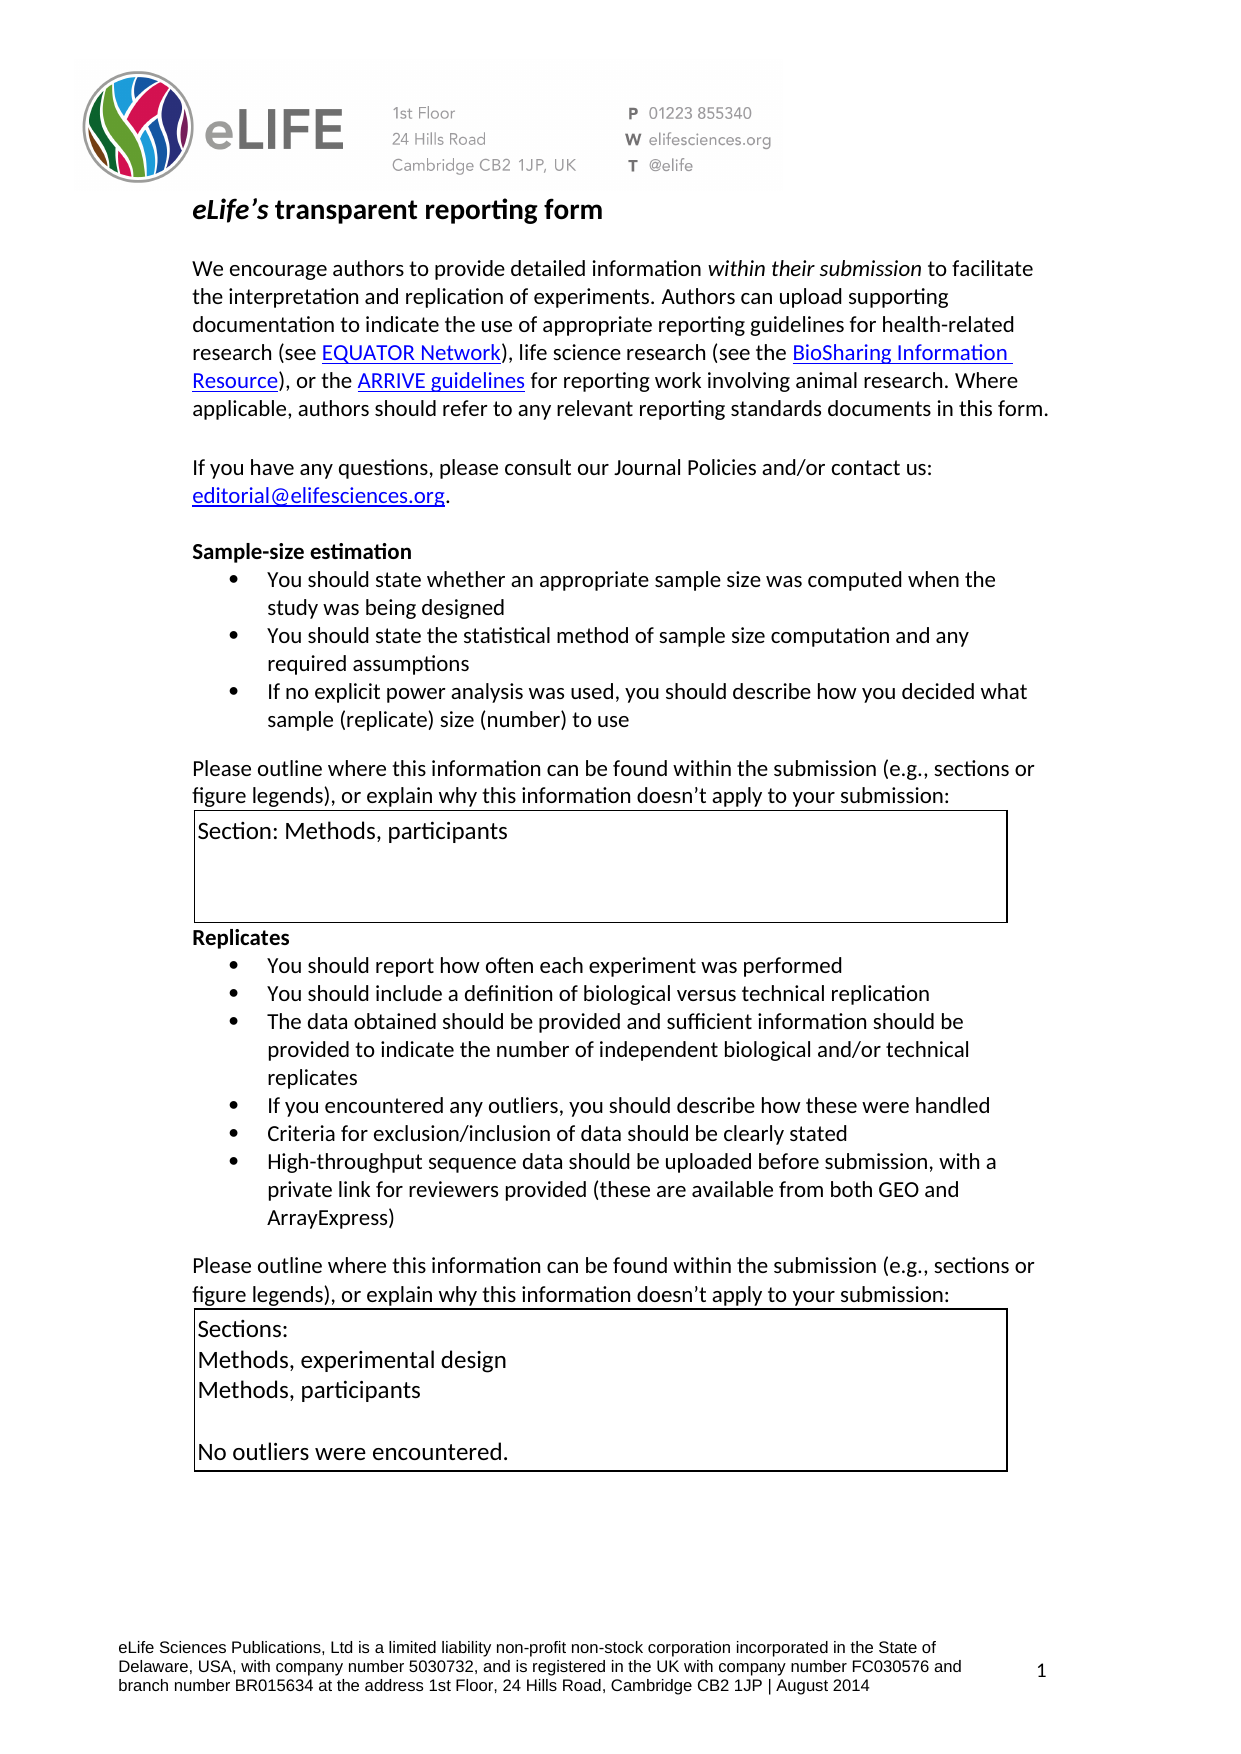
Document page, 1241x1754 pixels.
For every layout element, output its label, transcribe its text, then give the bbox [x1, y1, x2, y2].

picture [73, 59, 784, 191]
text If you have any questions, please consult our Journal Policies and/or contact us: editorial@elifesciences.org. [192, 453, 1053, 509]
text We encourage authors to provide detailed information within their submission to facilitate the interpretation and replication of experiments. Authors can upload supporting documentation to indicate the use of appropriate reporting guidelines for health-related research (see EQUATOR Network), life science research (see the BioSharing Information Resource), or the ARRIVE guidelines for reporting work involving animal research. Where applicable, authors should refer to any relevant reporting standards documents in this form. [192, 254, 1053, 423]
text Methods, participants [197, 1374, 1004, 1405]
text Sample-size estimation [192, 537, 1053, 565]
list High-throughput sequence data should be uploaded before submission, with a private link for reviewers provided (these are available from both GEO and ArrayExpress) [229, 1147, 1053, 1231]
text No outliers were encountered. [195, 1436, 1006, 1468]
text Sections: [195, 1311, 1006, 1344]
list You should state whether an appropriate sample size was computed when the study was being designed [229, 565, 1053, 621]
text Replicates [192, 838, 1053, 951]
list If no explicit power analysis was used, you should describe how you decided what sample (replicate) size (number) to use [229, 677, 1053, 733]
list You should report how often each experiment was performed [229, 951, 1053, 979]
text Section: Methods, participants [195, 813, 1006, 848]
list Criteria for exclusion/inclusion of data should be clearly stated [229, 1119, 1053, 1147]
list You should include a definition of biological versus technical replication [229, 979, 1053, 1007]
list If you encountered any outliers, you should describe how these were handled [229, 1091, 1053, 1119]
text eLife’s transparent reporting form [192, 191, 1053, 226]
list You should state the statistical method of sample size computation and any required assumptions [229, 621, 1053, 677]
text Methods, experimental design [197, 1344, 1004, 1374]
list The data obtained should be provided and sufficient information should be provided to indicate the number of independent biological and/or technical replicates [229, 1007, 1053, 1091]
